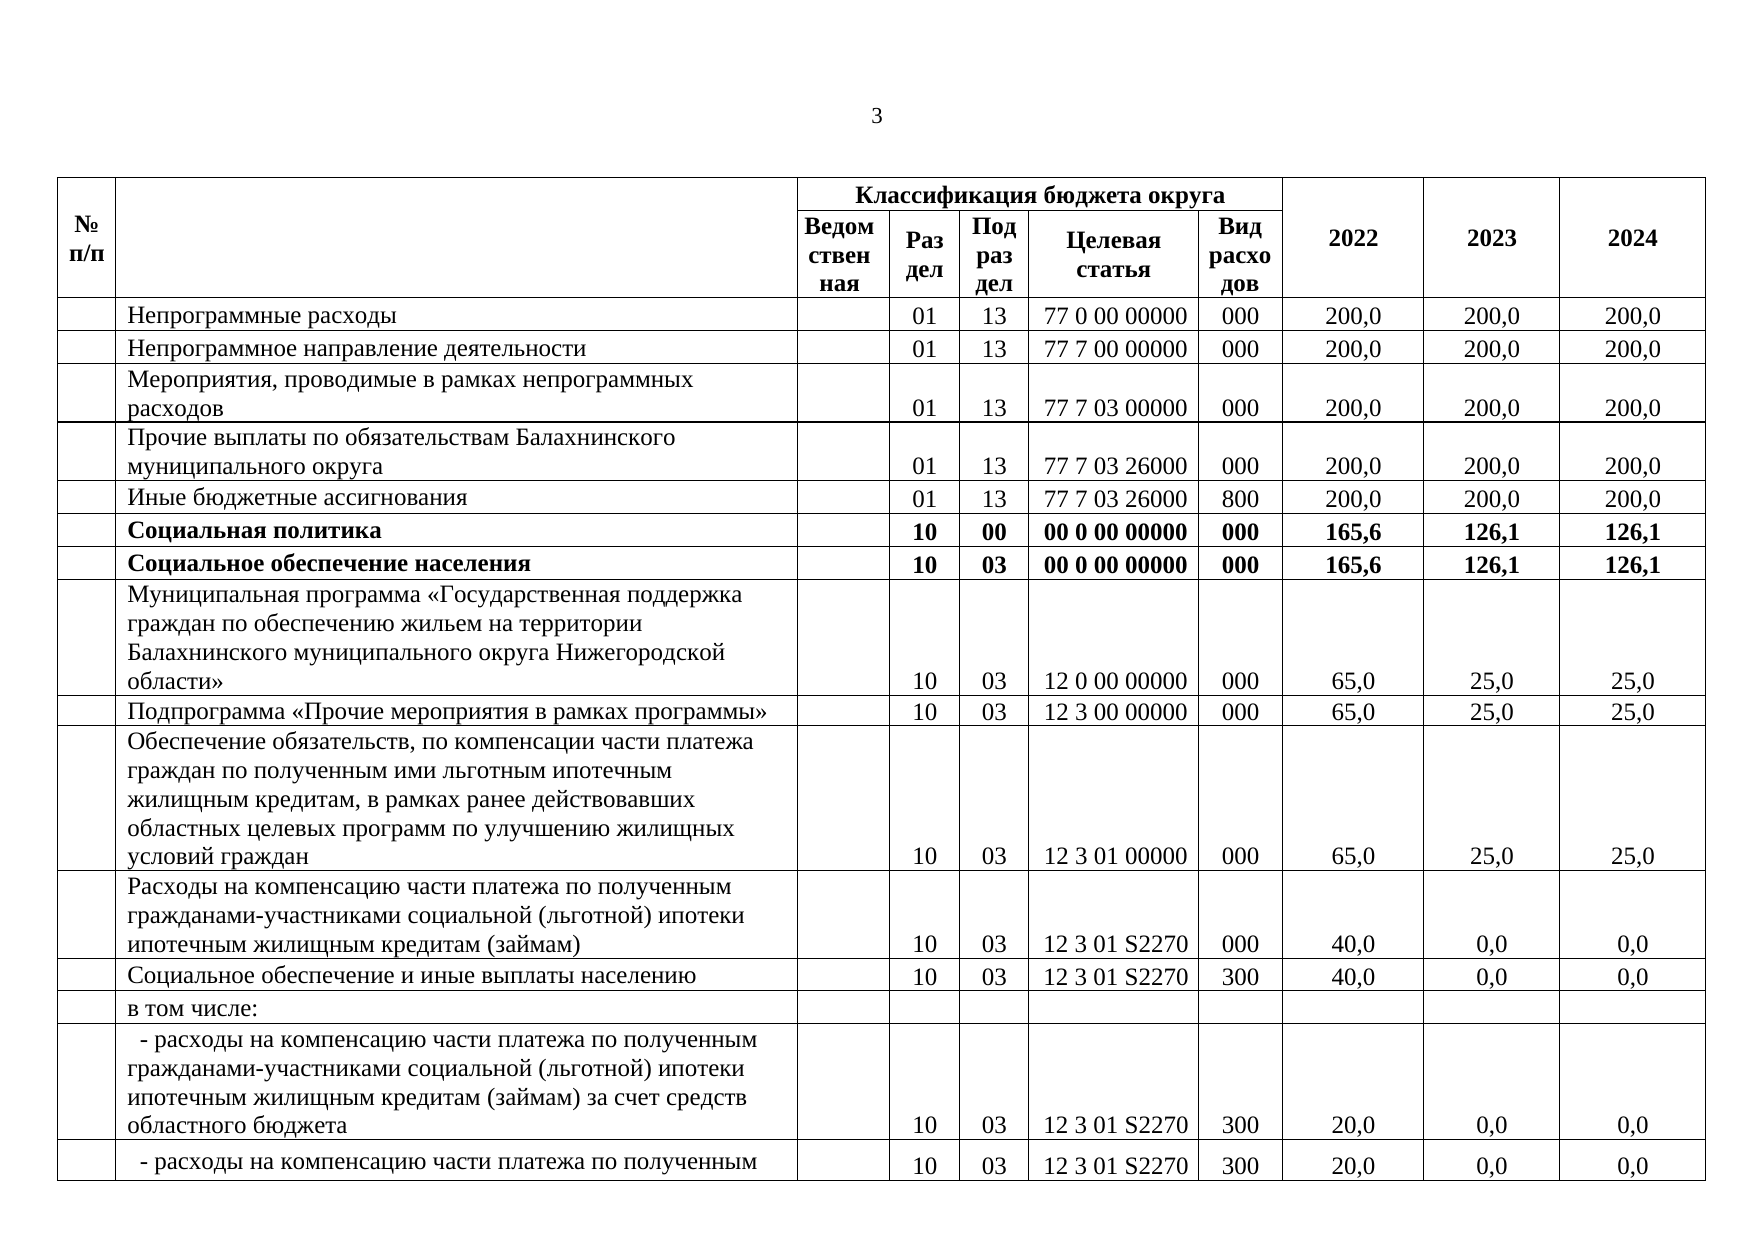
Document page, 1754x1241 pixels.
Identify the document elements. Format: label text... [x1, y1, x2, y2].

table_cell 126,1 [1424, 547, 1559, 578]
table_cell 03 [960, 726, 1028, 870]
table_cell [798, 959, 889, 990]
table_cell [1560, 991, 1705, 1023]
table_cell 77 7 03 26000 [1029, 423, 1198, 480]
table_cell - расходы на компенсацию части платежа по полученным гражданами-участниками социальной (льготной) ипотеки ипотечным жилищным кредитам (займам) за счет средств областного бюджета [116, 1024, 797, 1139]
table_cell 13 [960, 423, 1028, 480]
table_cell 200,0 [1560, 481, 1705, 513]
table_cell [798, 514, 889, 546]
table_cell 000 [1199, 331, 1282, 363]
table_cell 300 [1199, 959, 1282, 990]
table_cell Мероприятия, проводимые в рамках непрограммных расходов [116, 364, 797, 421]
table_cell 40,0 [1283, 959, 1423, 990]
table_cell 03 [960, 871, 1028, 957]
table_cell Социальное обеспечение и иные выплаты населению [116, 959, 797, 990]
table_cell 03 [960, 1024, 1028, 1139]
table_cell 10 [890, 1024, 959, 1139]
table_cell 126,1 [1560, 514, 1705, 546]
table_cell 65,0 [1283, 726, 1423, 870]
table_cell 0,0 [1424, 1140, 1559, 1180]
table_cell 12 3 01 S2270 [1029, 1140, 1198, 1180]
table_cell 000 [1199, 580, 1282, 694]
table_cell 200,0 [1560, 331, 1705, 363]
table_cell [58, 423, 115, 480]
table_header 2023 [1424, 178, 1559, 297]
table_cell [58, 696, 115, 725]
table_cell Непрограммные расходы [116, 298, 797, 330]
table_cell 200,0 [1283, 298, 1423, 330]
table_cell 03 [960, 580, 1028, 694]
table_cell 12 3 01 S2270 [1029, 1024, 1198, 1139]
table_cell 200,0 [1424, 481, 1559, 513]
table_cell 65,0 [1283, 696, 1423, 725]
table_cell 800 [1199, 481, 1282, 513]
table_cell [116, 1140, 797, 1180]
table_cell [58, 481, 115, 513]
table_cell Вид расхо дов [1199, 211, 1282, 297]
table_cell 200,0 [1424, 331, 1559, 363]
table_cell Прочие выплаты по обязательствам Балахнинского муниципального округа [116, 423, 797, 480]
table_cell 01 [890, 481, 959, 513]
table_cell 000 [1199, 696, 1282, 725]
table_cell [58, 871, 115, 957]
table_cell [58, 959, 115, 990]
table_cell [798, 1024, 889, 1139]
table_cell 000 [1199, 298, 1282, 330]
table_cell 25,0 [1560, 726, 1705, 870]
table_cell 12 0 00 00000 [1029, 580, 1198, 694]
table_cell 10 [890, 696, 959, 725]
table_cell 10 [890, 959, 959, 990]
table_cell [798, 423, 889, 480]
table_cell 13 [960, 364, 1028, 421]
table_cell [798, 991, 889, 1023]
table_cell 25,0 [1424, 726, 1559, 870]
table_cell 000 [1199, 364, 1282, 421]
table_cell Социальная политика [116, 514, 797, 546]
table_cell 200,0 [1560, 298, 1705, 330]
table_cell Раз дел [890, 211, 959, 297]
table_cell 77 7 03 00000 [1029, 364, 1198, 421]
table_cell 200,0 [1424, 364, 1559, 421]
table_header № п/п [58, 178, 115, 297]
table_cell 03 [960, 959, 1028, 990]
table_cell 0,0 [1560, 1140, 1705, 1180]
table_cell [1199, 991, 1282, 1023]
table_cell 00 0 00 00000 [1029, 547, 1198, 578]
table_cell 0,0 [1424, 871, 1559, 957]
table_cell 000 [1199, 726, 1282, 870]
table_cell 10 [890, 726, 959, 870]
table_cell [1424, 991, 1559, 1023]
table_cell 126,1 [1424, 514, 1559, 546]
table_cell [58, 726, 115, 870]
table_cell [58, 298, 115, 330]
table_cell 200,0 [1283, 423, 1423, 480]
table_cell [58, 991, 115, 1023]
table_cell Муниципальная программа «Государственная поддержка граждан по обеспечению жильем на территории Балахнинского муниципального округа Нижегородской области» [116, 580, 797, 694]
table_cell 13 [960, 481, 1028, 513]
table_cell 77 0 00 00000 [1029, 298, 1198, 330]
table_cell 000 [1199, 423, 1282, 480]
table_cell 03 [960, 696, 1028, 725]
table_cell 12 3 00 00000 [1029, 696, 1198, 725]
table_cell [798, 364, 889, 421]
table_cell 300 [1199, 1024, 1282, 1139]
table_cell Ведом ствен ная [798, 211, 889, 297]
table_cell 12 3 01 S2270 [1029, 959, 1198, 990]
table_cell 00 [960, 514, 1028, 546]
table_cell 165,6 [1283, 514, 1423, 546]
table_cell 200,0 [1283, 331, 1423, 363]
table_cell 126,1 [1560, 547, 1705, 578]
table_cell 01 [890, 364, 959, 421]
table_cell [798, 1140, 889, 1180]
table_cell 03 [960, 1140, 1028, 1180]
table_cell 000 [1199, 547, 1282, 578]
table_cell 200,0 [1424, 423, 1559, 480]
table_cell 13 [960, 331, 1028, 363]
table_cell [890, 991, 959, 1023]
table_cell [1283, 991, 1423, 1023]
table_cell 0,0 [1424, 959, 1559, 990]
table_cell [58, 547, 115, 578]
table_cell Под раз дел [960, 211, 1028, 297]
table_cell [58, 364, 115, 421]
table_cell 200,0 [1560, 423, 1705, 480]
table_cell 200,0 [1560, 364, 1705, 421]
table_cell 0,0 [1560, 1024, 1705, 1139]
table_cell 25,0 [1560, 580, 1705, 694]
table_cell Обеспечение обязательств, по компенсации части платежа граждан по полученным ими льготным ипотечным жилищным кредитам, в рамках ранее действовавших областных целевых программ по улучшению жилищных условий граждан [116, 726, 797, 870]
table_header 2022 [1283, 178, 1423, 297]
table_cell 10 [890, 514, 959, 546]
table_cell [798, 696, 889, 725]
table_cell Непрограммное направление деятельности [116, 331, 797, 363]
table_cell 0,0 [1560, 959, 1705, 990]
table_cell в том числе: [116, 991, 797, 1023]
table_cell 65,0 [1283, 580, 1423, 694]
table_cell 200,0 [1283, 364, 1423, 421]
table_cell 20,0 [1283, 1024, 1423, 1139]
table_cell 25,0 [1424, 696, 1559, 725]
table_cell Иные бюджетные ассигнования [116, 481, 797, 513]
table_cell 12 3 01 S2270 [1029, 871, 1198, 957]
table_cell [1029, 991, 1198, 1023]
table_cell Расходы на компенсацию части платежа по полученным гражданами-участниками социальной (льготной) ипотеки ипотечным жилищным кредитам (займам) [116, 871, 797, 957]
table_cell 000 [1199, 514, 1282, 546]
table_cell 40,0 [1283, 871, 1423, 957]
table_cell 20,0 [1283, 1140, 1423, 1180]
table_cell [798, 547, 889, 578]
table_cell [58, 514, 115, 546]
table_cell Социальное обеспечение населения [116, 547, 797, 578]
table_cell [798, 580, 889, 694]
table_cell 000 [1199, 871, 1282, 957]
table_cell [798, 871, 889, 957]
table_cell 77 7 00 00000 [1029, 331, 1198, 363]
table_cell 77 7 03 26000 [1029, 481, 1198, 513]
table_cell 10 [890, 547, 959, 578]
table_cell 01 [890, 331, 959, 363]
table_cell 200,0 [1283, 481, 1423, 513]
table_cell 12 3 01 00000 [1029, 726, 1198, 870]
table_cell 25,0 [1424, 580, 1559, 694]
table_cell [960, 991, 1028, 1023]
table_cell Целевая статья [1029, 211, 1198, 297]
table_cell 200,0 [1424, 298, 1559, 330]
table_cell 01 [890, 423, 959, 480]
table_cell 03 [960, 547, 1028, 578]
table_cell [798, 331, 889, 363]
table_cell [58, 580, 115, 694]
table_cell [58, 331, 115, 363]
table_cell 165,6 [1283, 547, 1423, 578]
table_header Классификация бюджета округа [798, 178, 1282, 210]
table_cell [798, 726, 889, 870]
table_header 2024 [1560, 178, 1705, 297]
table_cell 0,0 [1560, 871, 1705, 957]
table_cell 00 0 00 00000 [1029, 514, 1198, 546]
table_cell [798, 481, 889, 513]
table_cell 25,0 [1560, 696, 1705, 725]
table_cell 300 [1199, 1140, 1282, 1180]
table_header [116, 178, 797, 297]
table_cell Подпрограмма «Прочие мероприятия в рамках программы» [116, 696, 797, 725]
table_cell [58, 1140, 115, 1180]
table_cell [798, 298, 889, 330]
table_cell 0,0 [1424, 1024, 1559, 1139]
table_cell 10 [890, 871, 959, 957]
table_cell [58, 1024, 115, 1139]
table_cell 10 [890, 580, 959, 694]
table_cell 10 [890, 1140, 959, 1180]
table_cell 13 [960, 298, 1028, 330]
table_cell 01 [890, 298, 959, 330]
